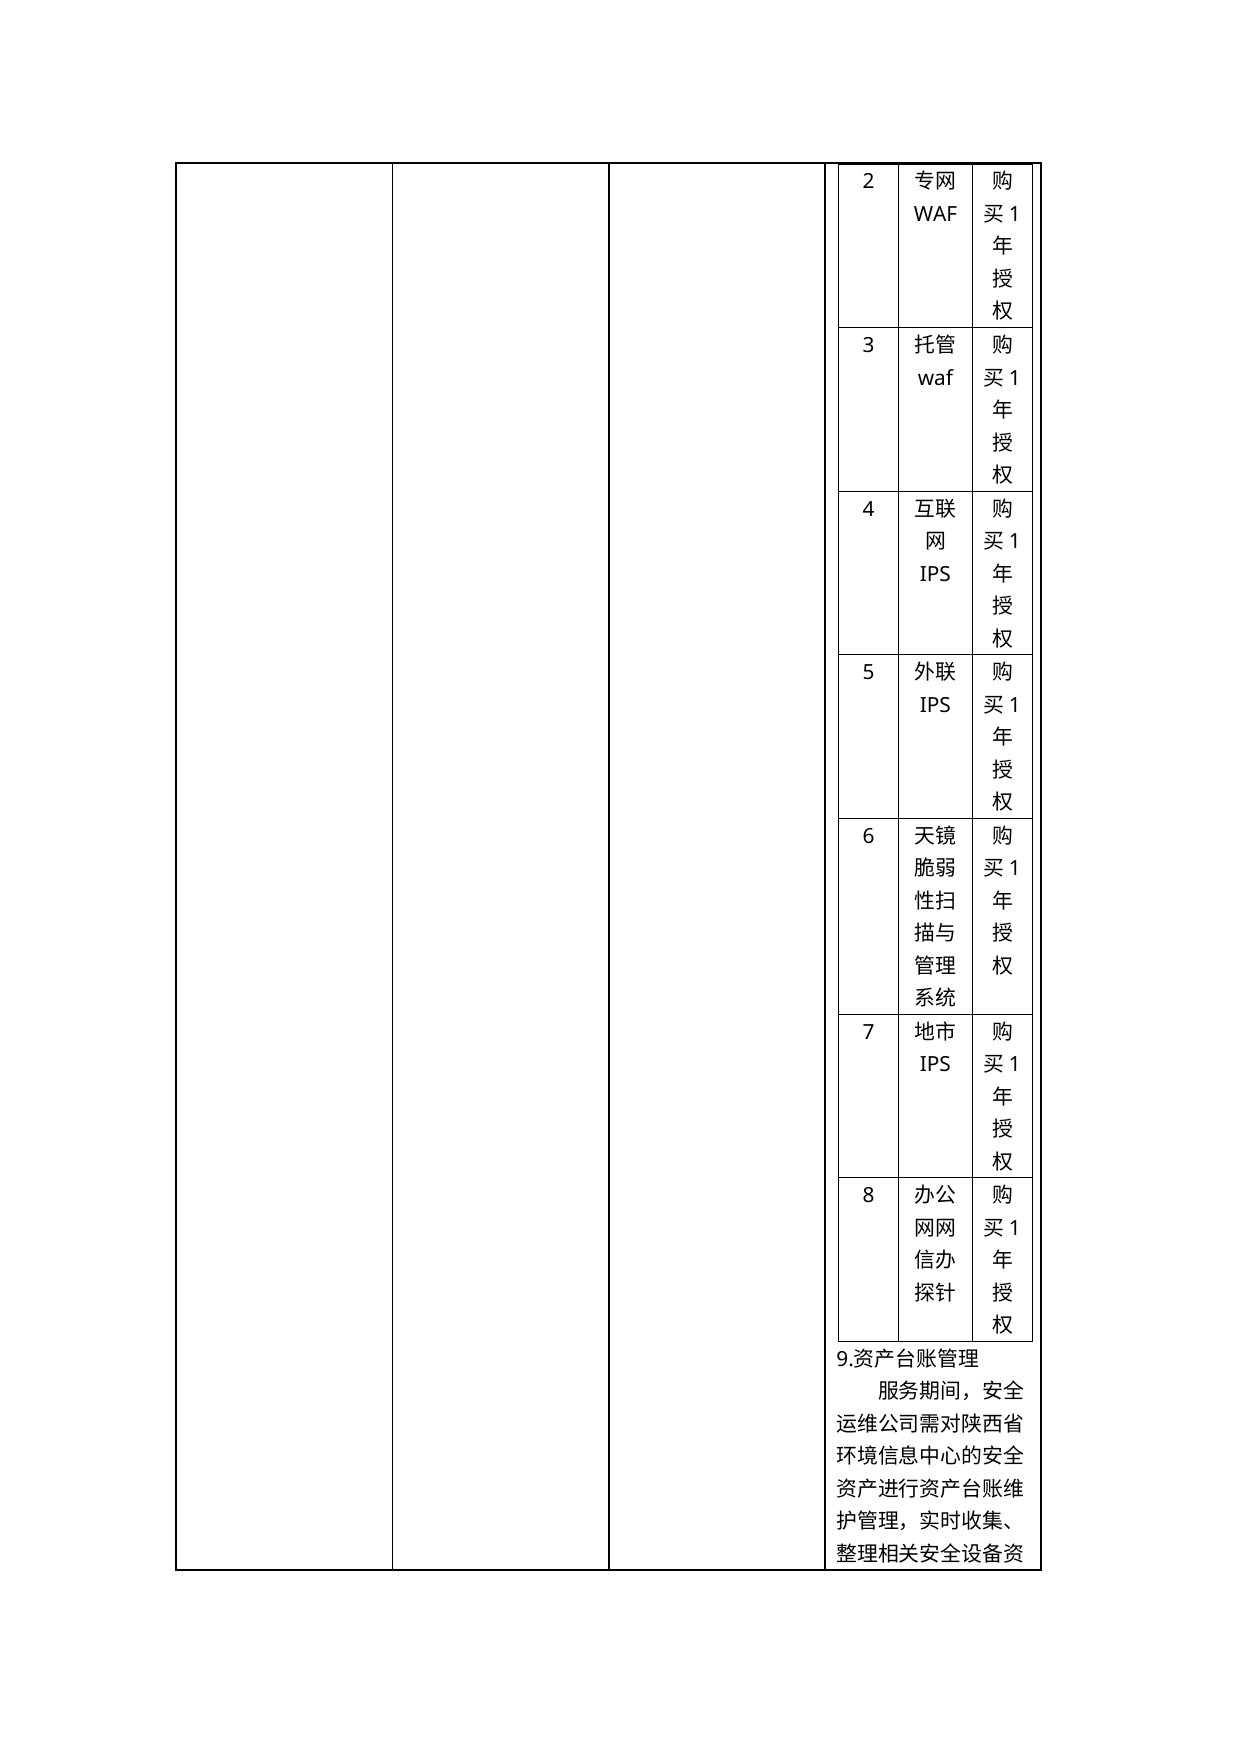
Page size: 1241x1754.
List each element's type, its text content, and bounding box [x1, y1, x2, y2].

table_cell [826, 164, 1040, 1569]
table_cell [610, 164, 824, 1569]
table_cell 1 [393, 164, 608, 1569]
table_cell [177, 164, 392, 1569]
